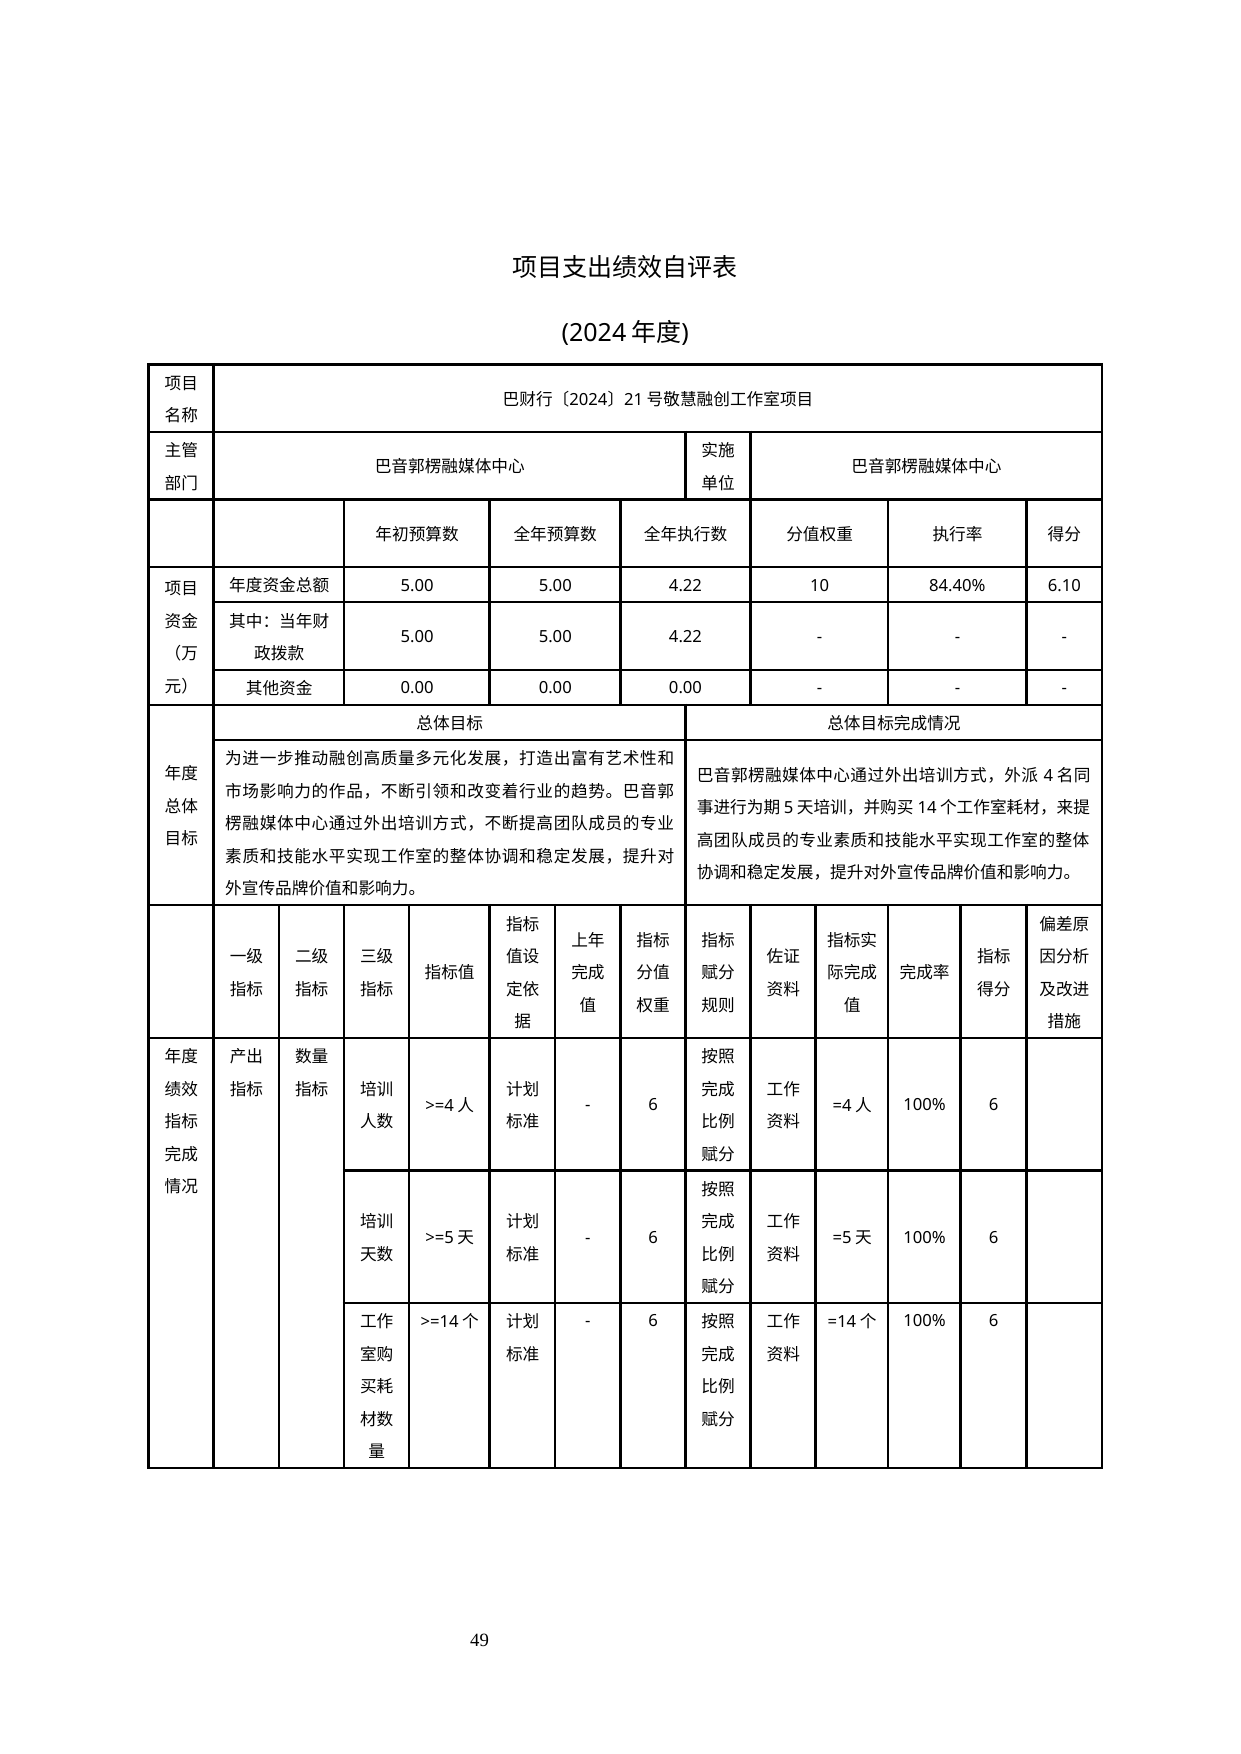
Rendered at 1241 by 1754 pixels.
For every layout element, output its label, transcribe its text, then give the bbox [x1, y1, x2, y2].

table_cell 完成率 [889, 906, 959, 1036]
table_cell 0.00 [491, 671, 619, 703]
table_cell 全年预算数 [491, 501, 619, 566]
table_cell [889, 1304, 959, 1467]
table_cell 执行率 [889, 501, 1025, 566]
table_cell 5.00 [345, 603, 488, 668]
table_cell 巴财行〔2024〕21号敬慧融创工作室项目 [215, 366, 1101, 431]
table_cell 三级指标 [345, 906, 408, 1036]
table_cell 全年执行数 [622, 501, 749, 566]
table_cell 5.00 [491, 603, 619, 668]
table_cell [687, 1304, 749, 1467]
table_cell 年度总体目标 [150, 706, 212, 904]
table_cell 总体目标完成情况 [687, 706, 1101, 739]
table_cell =4人 [817, 1039, 887, 1169]
table_cell 二级指标 [280, 906, 343, 1036]
table_cell 巴音郭楞融媒体中心通过外出培训方式，外派4名同事进行为期5天培训，并购买14个工作室耗材，来提高团队成员的专业素质和技能水平实现工作室的整体协调和稳定发展，提升对外宣传品牌价值和影响力。 [687, 741, 1101, 904]
table_cell 年度绩效指标完成情况 [150, 1039, 212, 1467]
table_cell 一级指标 [215, 906, 278, 1036]
table_cell 主管部门 [150, 433, 212, 498]
table_cell 计划标准 [491, 1172, 554, 1302]
table_cell 其他资金 [215, 671, 343, 703]
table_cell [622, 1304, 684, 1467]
table_cell 佐证资料 [752, 906, 814, 1036]
table_cell 指标赋分规则 [687, 906, 749, 1036]
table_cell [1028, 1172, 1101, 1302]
table_cell 得分 [1028, 501, 1101, 566]
table_cell [215, 501, 343, 566]
table_cell 100% [889, 1039, 959, 1169]
table_cell >=4人 [410, 1039, 488, 1169]
table_cell 其中：当年财政拨款 [215, 603, 343, 668]
table_cell (2024年度) [148, 298, 1102, 363]
table_cell - [556, 1172, 619, 1302]
table_cell 年初预算数 [345, 501, 488, 566]
table_cell 84.40% [889, 568, 1025, 601]
table_cell 指标分值权重 [622, 906, 684, 1036]
table_cell 实施单位 [687, 433, 749, 498]
table_header 项目支出绩效自评表 [148, 233, 1102, 298]
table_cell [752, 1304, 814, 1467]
table_cell 6 [962, 1039, 1025, 1169]
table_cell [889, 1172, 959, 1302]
table_cell 分值权重 [752, 501, 887, 566]
table_cell 上年完成值 [556, 906, 619, 1036]
table_cell 6.10 [1028, 568, 1101, 601]
table_cell 5.00 [345, 568, 488, 601]
table_cell 项目资金 （万元） [150, 568, 212, 703]
table_cell 指标值设定依据 [491, 906, 554, 1036]
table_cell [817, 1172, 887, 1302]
table_cell 工作资料 [752, 1039, 814, 1169]
table_cell 5.00 [491, 568, 619, 601]
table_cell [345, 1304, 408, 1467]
table_cell 数量指标 [280, 1039, 343, 1467]
table_cell - [752, 671, 887, 703]
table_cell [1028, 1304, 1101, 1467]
table_cell - [752, 603, 887, 668]
table_cell - [1028, 603, 1101, 668]
table_cell [150, 501, 212, 566]
table_cell 年度资金总额 [215, 568, 343, 601]
table_cell [150, 906, 212, 1036]
table_cell 产出指标 [215, 1039, 278, 1467]
table_cell 指标实际完成值 [817, 906, 887, 1036]
table_cell 4.22 [622, 568, 749, 601]
table_cell - [1028, 671, 1101, 703]
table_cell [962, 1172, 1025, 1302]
table_cell 0.00 [622, 671, 749, 703]
table_cell 计划标准 [491, 1039, 554, 1169]
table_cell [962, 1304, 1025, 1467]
table_cell 按照完成比例赋分 [687, 1039, 749, 1169]
table_cell 指标值 [410, 906, 488, 1036]
table_cell [1028, 1039, 1101, 1169]
table_cell 培训天数 [345, 1172, 408, 1302]
table_cell 总体目标 [215, 706, 684, 739]
table_cell 培训人数 [345, 1039, 408, 1169]
table_cell - [889, 671, 1025, 703]
table_cell 6 [622, 1172, 684, 1302]
table_cell 偏差原因分析及改进措施 [1028, 906, 1101, 1036]
table_cell 巴音郭楞融媒体中心 [215, 433, 684, 498]
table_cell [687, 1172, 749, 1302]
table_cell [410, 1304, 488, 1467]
table_cell - [889, 603, 1025, 668]
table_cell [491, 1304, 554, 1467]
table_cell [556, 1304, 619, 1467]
table_cell 0.00 [345, 671, 488, 703]
table_cell 6 [622, 1039, 684, 1169]
table_cell 项目名称 [150, 366, 212, 431]
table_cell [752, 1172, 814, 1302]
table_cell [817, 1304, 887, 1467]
table_cell - [556, 1039, 619, 1169]
table_cell 为进一步推动融创高质量多元化发展，打造出富有艺术性和市场影响力的作品，不断引领和改变着行业的趋势。巴音郭楞融媒体中心通过外出培训方式，不断提高团队成员的专业素质和技能水平实现工作室的整体协调和稳定发展，提升对外宣传品牌价值和影响力。 [215, 741, 684, 904]
table_cell 4.22 [622, 603, 749, 668]
table_cell 10 [752, 568, 887, 601]
table_cell 指标得分 [962, 906, 1025, 1036]
table_cell >=5天 [410, 1172, 488, 1302]
table_cell 巴音郭楞融媒体中心 [752, 433, 1101, 498]
